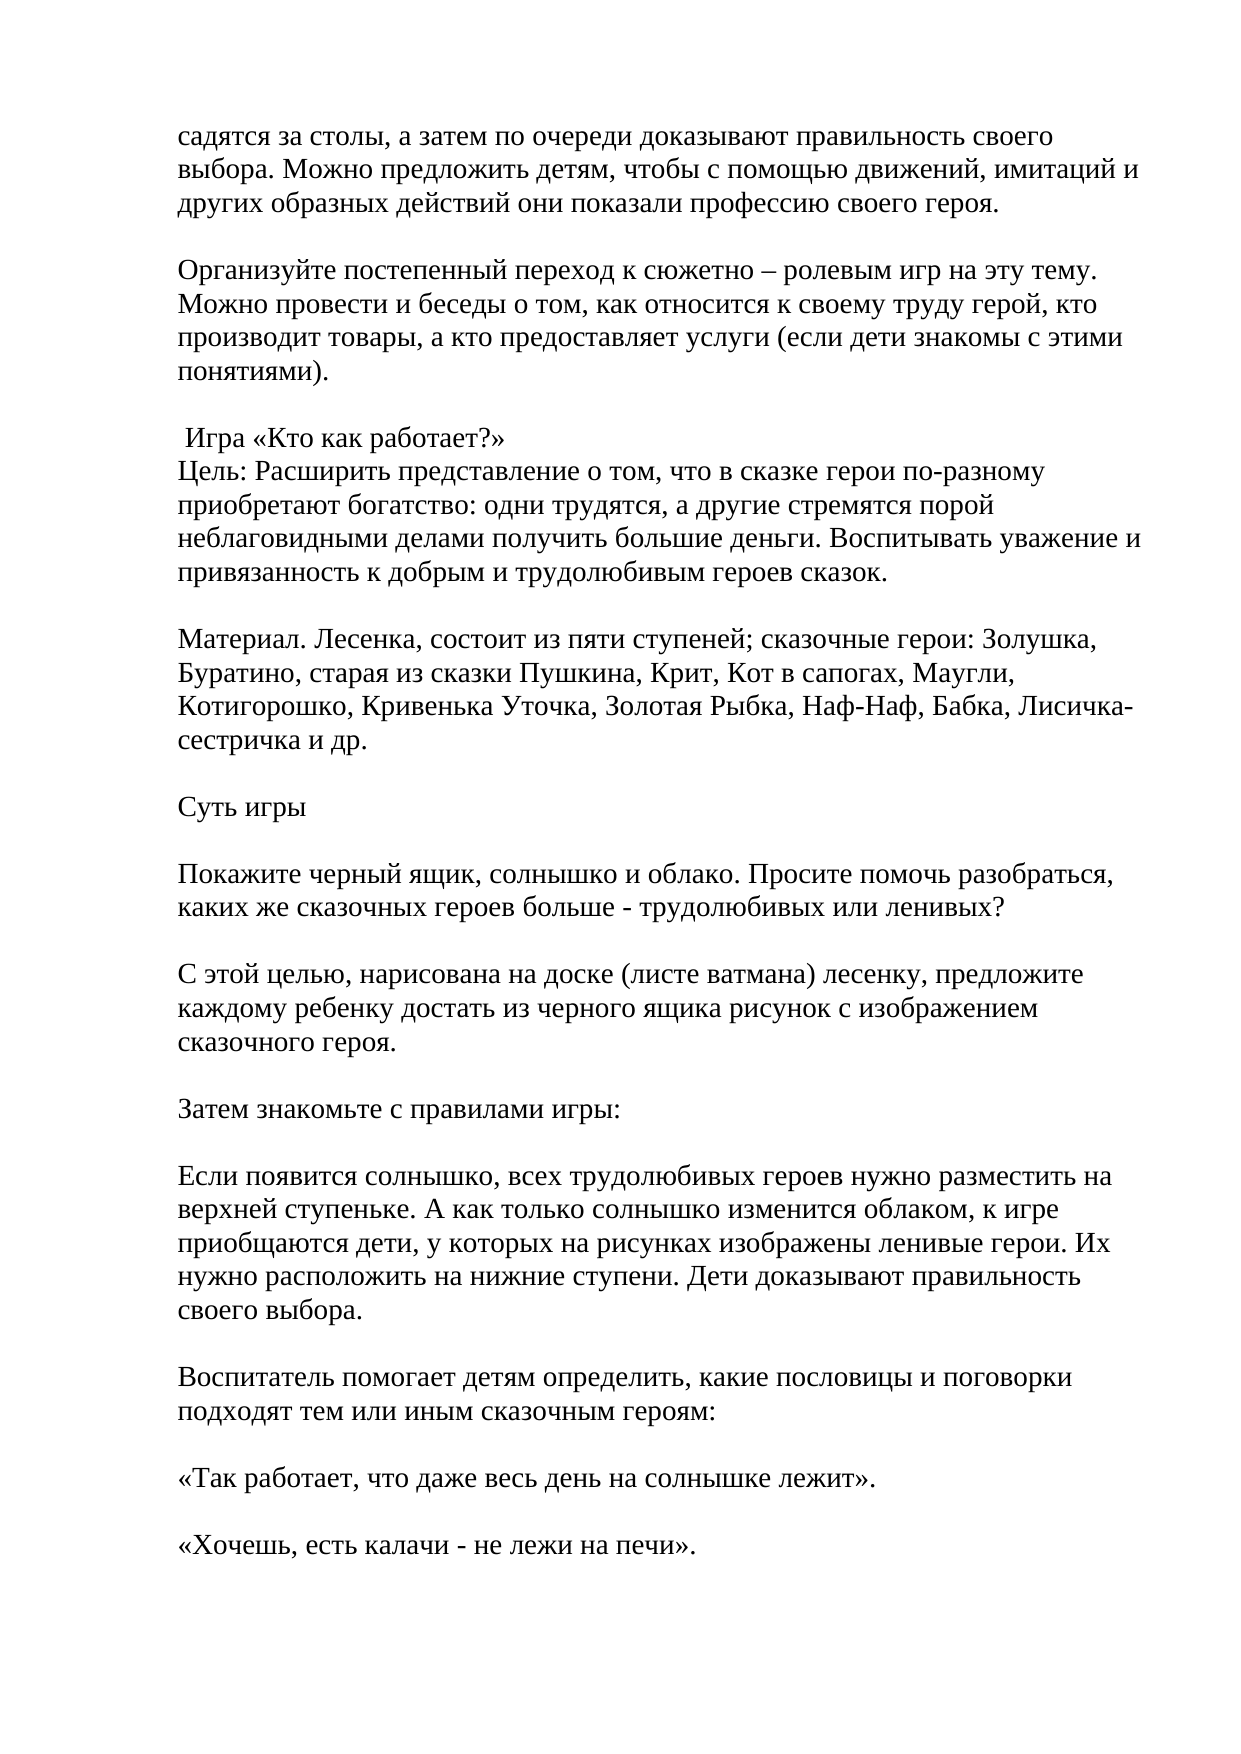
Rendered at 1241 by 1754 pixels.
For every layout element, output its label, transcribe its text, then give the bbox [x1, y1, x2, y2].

text производит товары, а кто предоставляет услуги (если дети знакомы с этими [177, 319, 1152, 353]
text других образных действий они показали профессию своего героя. [177, 185, 1152, 219]
text нужно расположить на нижние ступени. Дети доказывают правильность [177, 1258, 1152, 1292]
text сестричка и др. [177, 722, 1152, 755]
text своего выбора. [177, 1292, 1152, 1326]
text Цель: Расширить представление о том, что в сказке герои по-разному [177, 453, 1152, 487]
text подходят тем или иным сказочным героям: [177, 1393, 1152, 1426]
text Затем знакомьте с правилами игры: [177, 1091, 1152, 1124]
text верхней ступеньке. А как только солнышко изменится облаком, к игре [177, 1191, 1152, 1225]
text Игра «Кто как работает?» [177, 420, 1152, 453]
text приобщаются дети, у которых на рисунках изображены ленивые герои. Их [177, 1225, 1152, 1258]
text каждому ребенку достать из черного ящика рисунок с изображением [177, 990, 1152, 1024]
text выбора. Можно предложить детям, чтобы с помощью движений, имитаций и [177, 152, 1152, 185]
text приобретают богатство: одни трудятся, а другие стремятся порой [177, 487, 1152, 521]
text С этой целью, нарисована на доске (листе ватмана) лесенку, предложите [177, 957, 1152, 990]
text Котигорошко, Кривенька Уточка, Золотая Рыбка, Наф-Наф, Бабка, Лисичка- [177, 688, 1152, 722]
text Можно провести и беседы о том, как относится к своему труду герой, кто [177, 286, 1152, 319]
text «Хочешь, есть калачи - не лежи на печи». [177, 1527, 1152, 1560]
text Суть игры [177, 789, 1152, 822]
text понятиями). [177, 353, 1152, 386]
text неблаговидными делами получить большие деньги. Воспитывать уважение и [177, 521, 1152, 554]
text Буратино, старая из сказки Пушкина, Крит, Кот в сапогах, Маугли, [177, 655, 1152, 688]
text Если появится солнышко, всех трудолюбивых героев нужно разместить на [177, 1158, 1152, 1191]
text каких же сказочных героев больше - трудолюбивых или ленивых? [177, 889, 1152, 923]
text Воспитатель помогает детям определить, какие пословицы и поговорки [177, 1359, 1152, 1393]
text Организуйте постепенный переход к сюжетно – ролевым игр на эту тему. [177, 252, 1152, 286]
text сказочного героя. [177, 1024, 1152, 1057]
text Покажите черный ящик, солнышко и облако. Просите помочь разобраться, [177, 856, 1152, 889]
text «Так работает, что даже весь день на солнышке лежит». [177, 1460, 1152, 1493]
text садятся за столы, а затем по очереди доказывают правильность своего [177, 118, 1152, 152]
text Материал. Лесенка, состоит из пяти ступеней; сказочные герои: Золушка, [177, 621, 1152, 655]
text привязанность к добрым и трудолюбивым героев сказок. [177, 554, 1152, 588]
